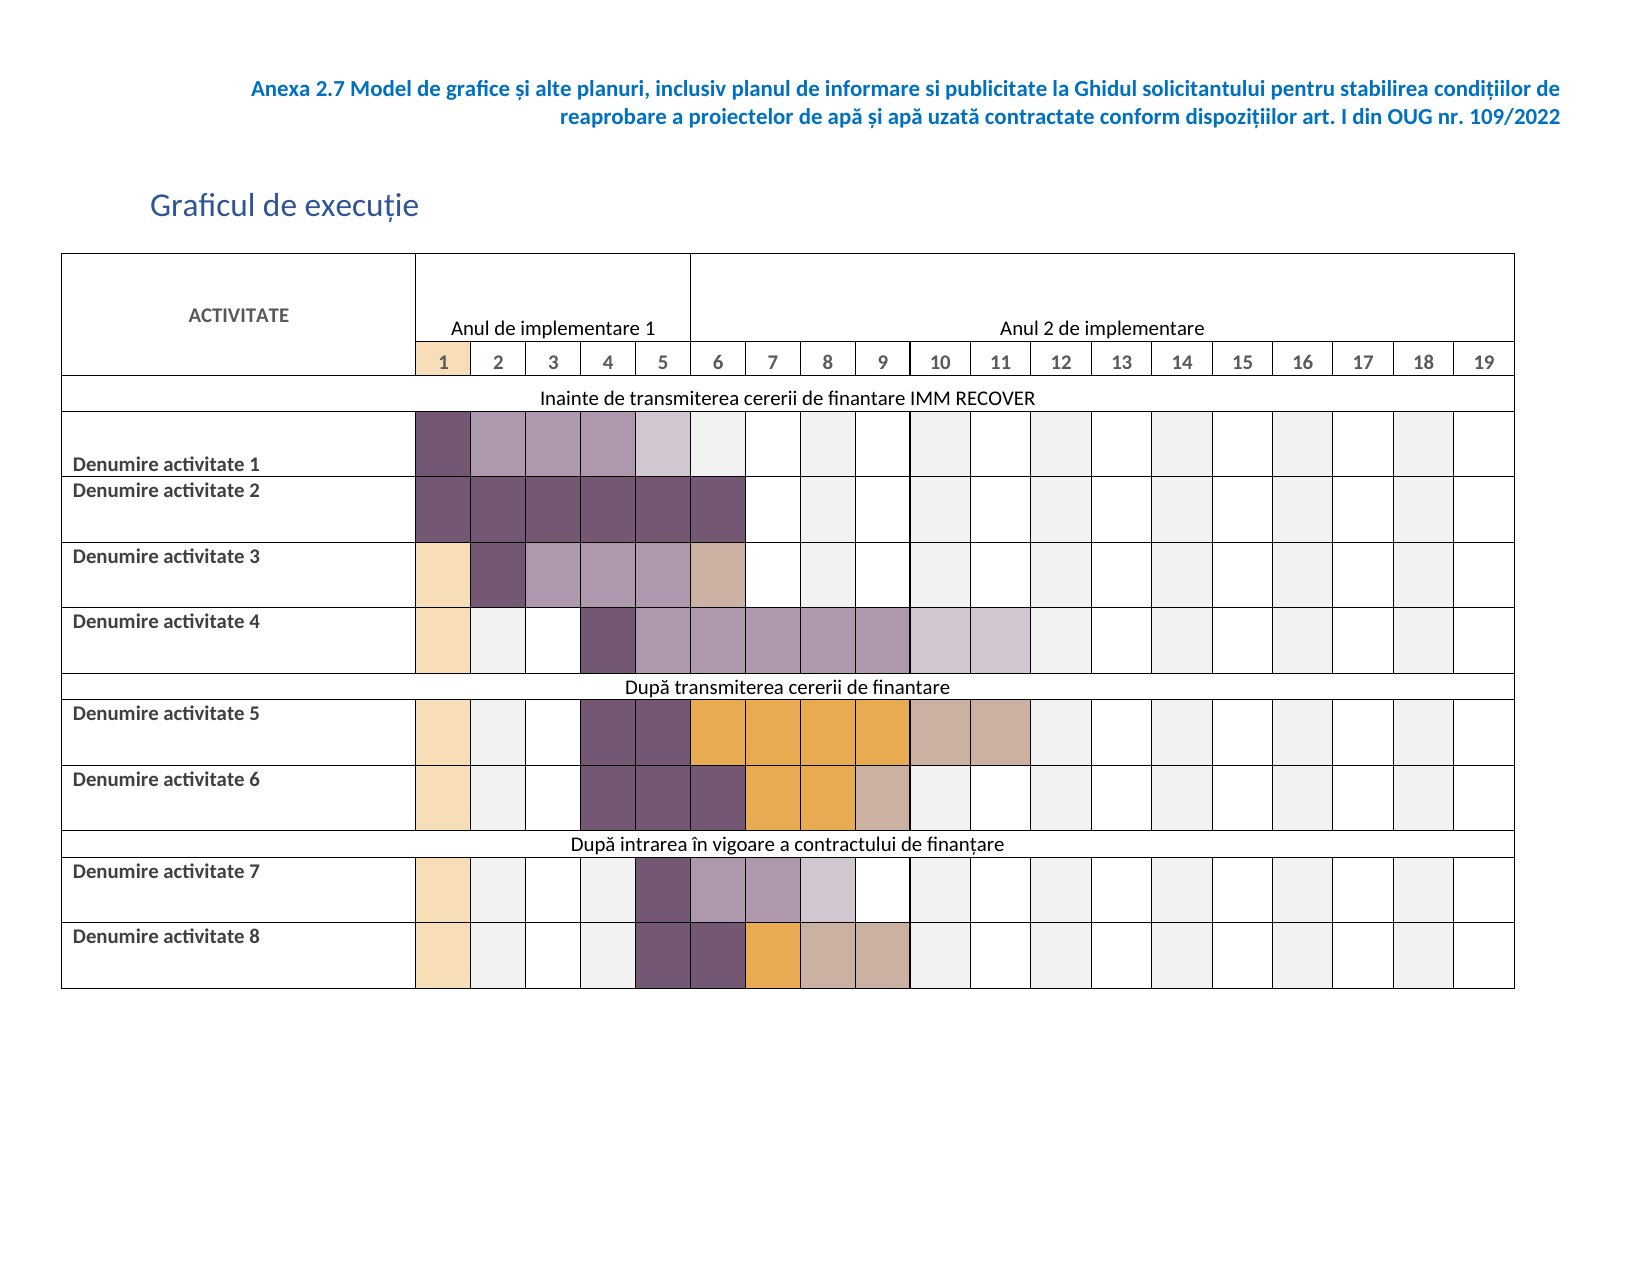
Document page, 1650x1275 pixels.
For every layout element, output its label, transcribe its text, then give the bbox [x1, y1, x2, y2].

table_cell [1213, 543, 1272, 607]
table_cell Denumire activitate 7 [62, 858, 415, 922]
table_cell [746, 412, 800, 476]
table_cell [1092, 477, 1151, 542]
table_cell [1394, 700, 1453, 765]
table_cell [416, 858, 470, 922]
table_cell [746, 923, 800, 988]
table_cell [911, 766, 970, 830]
table_cell [1031, 477, 1091, 542]
table_cell [636, 923, 690, 988]
table_cell [971, 923, 1030, 988]
table_cell [1092, 766, 1151, 830]
table_cell [971, 700, 1030, 765]
table_cell [691, 477, 745, 542]
table_cell [1454, 543, 1514, 607]
table_cell [1213, 766, 1272, 830]
table_cell [746, 543, 800, 607]
table_cell 5 [636, 342, 690, 375]
table_cell [801, 412, 855, 476]
table_cell [416, 543, 470, 607]
table_cell 12 [1031, 342, 1091, 375]
table_cell [801, 477, 855, 542]
table_cell [971, 412, 1030, 476]
table_cell [1092, 412, 1151, 476]
table_cell [1213, 923, 1272, 988]
table_cell [1273, 766, 1332, 830]
table_cell [1092, 543, 1151, 607]
table_cell [691, 543, 745, 607]
table_cell [1333, 543, 1393, 607]
table_cell [911, 412, 970, 476]
table_cell [856, 543, 909, 607]
table_cell [1092, 923, 1151, 988]
table_cell Denumire activitate 5 [62, 700, 415, 765]
table_cell 7 [746, 342, 800, 375]
table_cell [526, 543, 580, 607]
table_cell [416, 608, 470, 673]
table_cell [636, 766, 690, 830]
table_cell [971, 608, 1030, 673]
table_cell [1152, 766, 1212, 830]
table_cell Denumire activitate 3 [62, 543, 415, 607]
table_cell [1333, 766, 1393, 830]
table_cell [1394, 608, 1453, 673]
table_cell [1152, 543, 1212, 607]
table_cell [581, 412, 635, 476]
table_cell [801, 543, 855, 607]
table_cell Denumire activitate 2 [62, 477, 415, 542]
table_cell [746, 766, 800, 830]
table_cell [1394, 412, 1453, 476]
table_cell [801, 766, 855, 830]
table_cell [911, 700, 970, 765]
table_cell [1152, 608, 1212, 673]
table_cell [1273, 477, 1332, 542]
table_cell [911, 923, 970, 988]
table_cell [746, 608, 800, 673]
table_cell [471, 412, 525, 476]
table_cell [581, 608, 635, 673]
table_header Anul de implementare 1 [416, 254, 690, 341]
table_cell Denumire activitate 4 [62, 608, 415, 673]
table_cell [1394, 923, 1453, 988]
table_cell [1152, 477, 1212, 542]
table_cell [1273, 412, 1332, 476]
table_cell [471, 700, 525, 765]
table_cell [1394, 477, 1453, 542]
table_cell [1394, 858, 1453, 922]
table_cell [636, 700, 690, 765]
table_cell 16 [1273, 342, 1332, 375]
table_cell Inainte de transmiterea cererii de finantare IMM RECOVER [62, 376, 1514, 411]
table_cell [1454, 412, 1514, 476]
table_cell [911, 858, 970, 922]
subtitle Graficul de execuție [150, 184, 1561, 225]
table_cell [471, 766, 525, 830]
table_cell [856, 923, 909, 988]
table_cell [1031, 923, 1091, 988]
table_cell [856, 700, 909, 765]
table_cell Denumire activitate 6 [62, 766, 415, 830]
table_cell [1454, 923, 1514, 988]
table_cell [581, 543, 635, 607]
table_cell [971, 858, 1030, 922]
table_cell [1031, 412, 1091, 476]
table_cell [1394, 766, 1453, 830]
table_cell [1092, 608, 1151, 673]
table_cell [1333, 858, 1393, 922]
table_cell [416, 700, 470, 765]
table_cell [1454, 766, 1514, 830]
table_cell [1454, 700, 1514, 765]
table_cell [856, 858, 909, 922]
table_cell După transmiterea cererii de finantare [62, 674, 1514, 699]
table_cell [1031, 858, 1091, 922]
table_cell 11 [971, 342, 1030, 375]
table_cell [526, 766, 580, 830]
table_cell [1152, 858, 1212, 922]
table_cell [801, 700, 855, 765]
table_header Anul 2 de implementare [691, 254, 1514, 341]
table_cell [1031, 700, 1091, 765]
table_cell [416, 923, 470, 988]
table_cell [801, 858, 855, 922]
table_cell [471, 543, 525, 607]
table_cell [581, 766, 635, 830]
table_cell [416, 766, 470, 830]
table_cell 6 [691, 342, 745, 375]
table_cell [971, 477, 1030, 542]
table_cell [1031, 608, 1091, 673]
table_cell Denumire activitate 8 [62, 923, 415, 988]
table_cell [636, 477, 690, 542]
table_cell 19 [1454, 342, 1514, 375]
table_cell [1092, 700, 1151, 765]
table_cell [1454, 477, 1514, 542]
table_cell [1213, 477, 1272, 542]
table_cell [1273, 858, 1332, 922]
table_cell [1092, 858, 1151, 922]
table_cell [526, 477, 580, 542]
table_cell [746, 858, 800, 922]
table_cell 8 [801, 342, 855, 375]
table_cell [636, 543, 690, 607]
table_cell [581, 923, 635, 988]
table_cell [691, 923, 745, 988]
table_cell 9 [856, 342, 909, 375]
table_cell După intrarea în vigoare a contractului de finanțare [62, 831, 1514, 857]
table_cell [1273, 700, 1332, 765]
table_cell 4 [581, 342, 635, 375]
table_cell [636, 858, 690, 922]
table_cell [581, 477, 635, 542]
table_cell [911, 608, 970, 673]
table_cell [1213, 608, 1272, 673]
table_cell [526, 858, 580, 922]
table_cell 2 [471, 342, 525, 375]
table_cell [971, 543, 1030, 607]
table_cell 3 [526, 342, 580, 375]
table_cell [1213, 700, 1272, 765]
table_cell [856, 608, 909, 673]
table_cell [1333, 700, 1393, 765]
table_cell [416, 412, 470, 476]
table_cell [1333, 477, 1393, 542]
table_cell [1273, 608, 1332, 673]
table_cell [801, 923, 855, 988]
table_cell [1031, 543, 1091, 607]
table_cell [1213, 412, 1272, 476]
table_cell [526, 923, 580, 988]
table_cell [1333, 608, 1393, 673]
table_cell [1031, 766, 1091, 830]
table_cell [856, 766, 909, 830]
table_header ACTIVITATE [62, 254, 415, 375]
table_cell [691, 608, 745, 673]
table_cell Denumire activitate 1 [62, 412, 415, 476]
table_cell [691, 858, 745, 922]
table_cell 1 [416, 342, 470, 375]
table_cell 15 [1213, 342, 1272, 375]
table_cell [1273, 923, 1332, 988]
table_cell [636, 412, 690, 476]
table_cell [471, 477, 525, 542]
table_cell [1273, 543, 1332, 607]
table_cell [746, 700, 800, 765]
table_cell [691, 412, 745, 476]
table_cell [1152, 700, 1212, 765]
table_cell [1333, 412, 1393, 476]
table_cell [581, 858, 635, 922]
table_cell 10 [911, 342, 970, 375]
table_cell [856, 412, 909, 476]
table_cell [526, 700, 580, 765]
table_cell [471, 923, 525, 988]
table_cell [526, 412, 580, 476]
table_cell [856, 477, 909, 542]
table_cell [691, 766, 745, 830]
table_cell [746, 477, 800, 542]
table_cell [1152, 412, 1212, 476]
table_cell [636, 608, 690, 673]
table_cell 18 [1394, 342, 1453, 375]
table_cell [1454, 608, 1514, 673]
table_cell [911, 477, 970, 542]
table_cell [911, 543, 970, 607]
table_cell 13 [1092, 342, 1151, 375]
table_cell [1213, 858, 1272, 922]
table_cell [1152, 923, 1212, 988]
table_cell [1454, 858, 1514, 922]
table_cell 17 [1333, 342, 1393, 375]
table_cell [1394, 543, 1453, 607]
table_cell [471, 858, 525, 922]
table_cell [801, 608, 855, 673]
table_cell [471, 608, 525, 673]
table_cell [1333, 923, 1393, 988]
table_cell [971, 766, 1030, 830]
table_cell [691, 700, 745, 765]
table_cell [581, 700, 635, 765]
table_cell [526, 608, 580, 673]
table_cell 14 [1152, 342, 1212, 375]
table_cell [416, 477, 470, 542]
